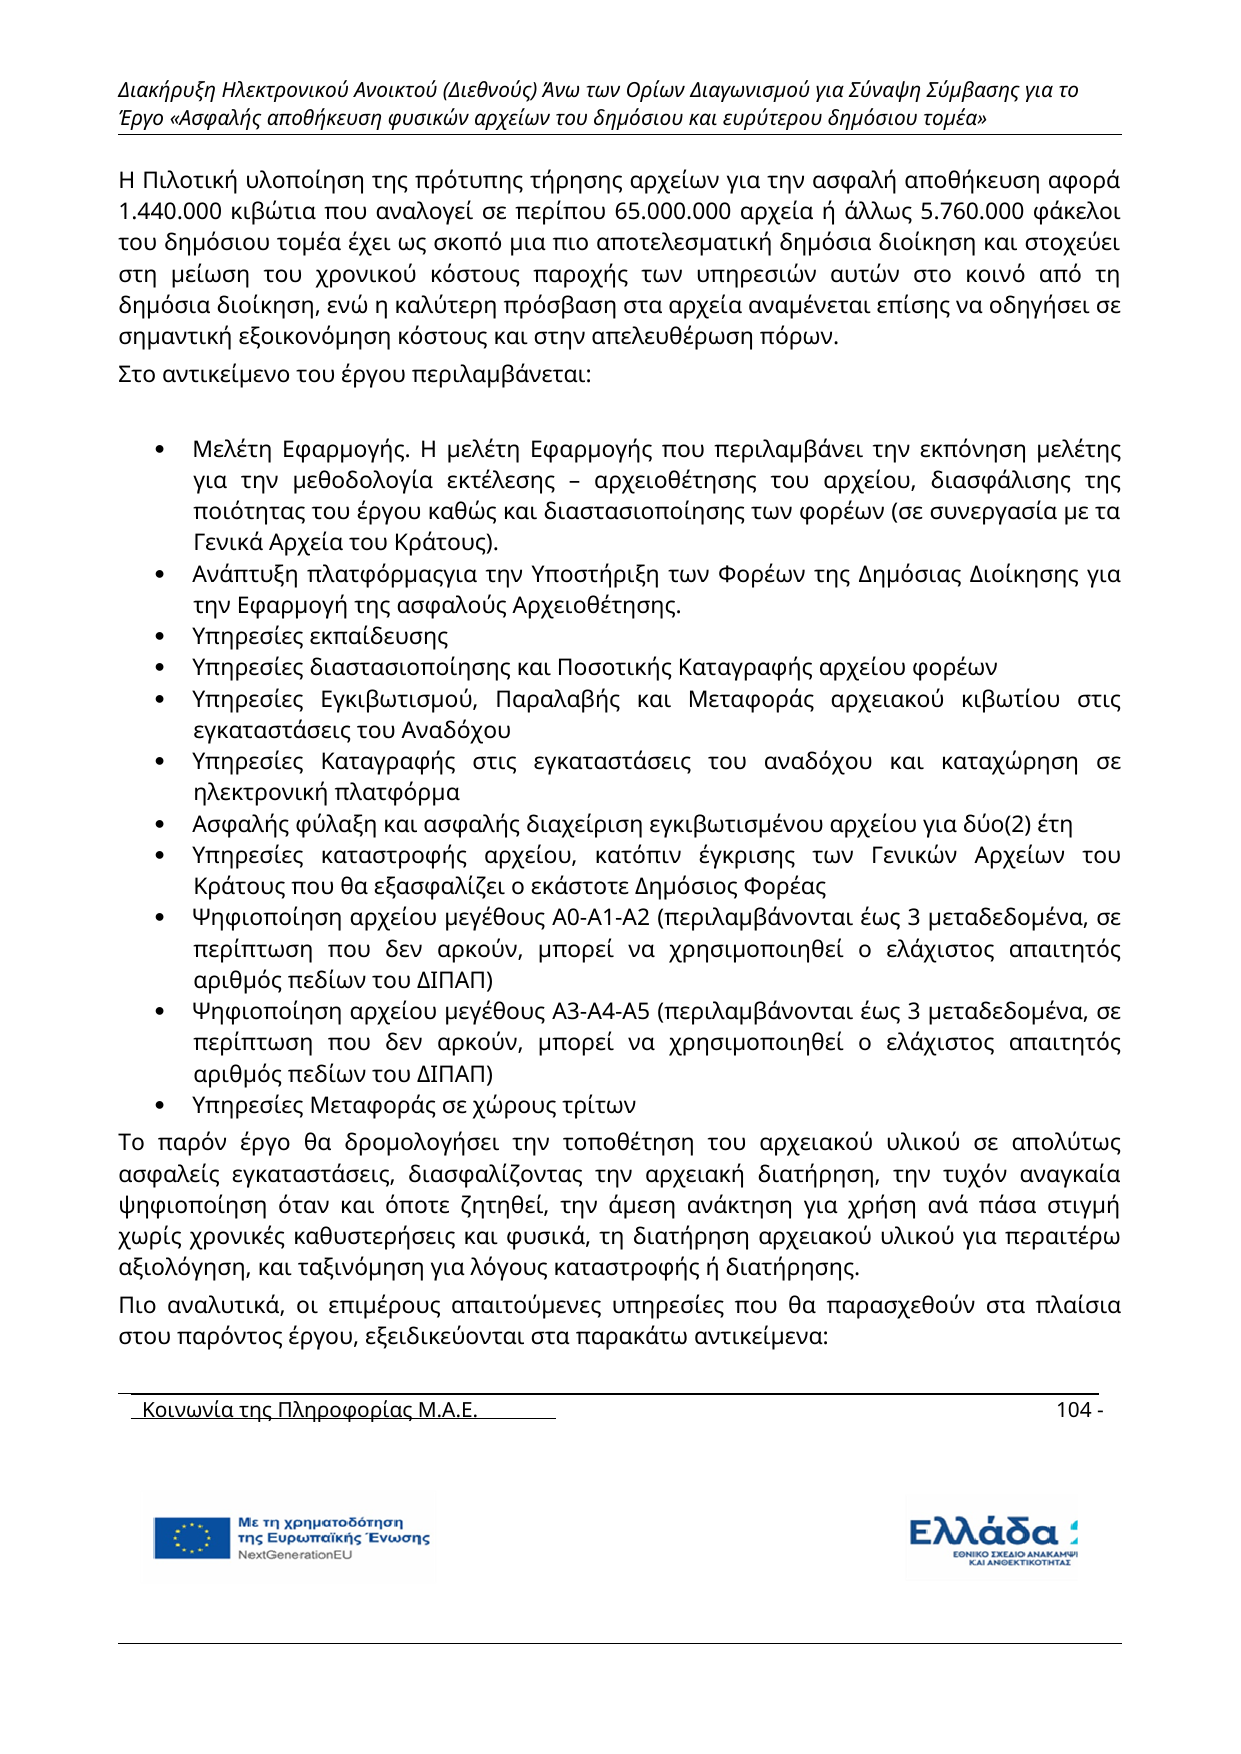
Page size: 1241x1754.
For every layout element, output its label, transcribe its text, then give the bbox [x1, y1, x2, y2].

list Υπηρεσίες Εγκιβωτισμού, Παραλαβής και Μεταφοράς αρχειακού κιβωτίου στις εγκαταστάσεις του Αναδόχου [156, 682, 1122, 745]
text Πιο αναλυτικά, οι επιμέρους απαιτούμενες υπηρεσίες που θα παρασχεθούν στα πλαίσια στου παρόντος έργου, εξειδικεύονται στα παρακάτω αντικείμενα: [118, 1289, 1122, 1351]
list Ασφαλής φύλαξη και ασφαλής διαχείριση εγκιβωτισμένου αρχείου για δύο(2) έτη [156, 807, 1122, 839]
text Το παρόν έργο θα δρομολογήσει την τοποθέτηση του αρχειακού υλικού σε απολύτως ασφαλείς εγκαταστάσεις, διασφαλίζοντας την αρχειακή διατήρηση, την τυχόν αναγκαία ψηφιοποίηση όταν και όποτε ζητηθεί, την άμεση ανάκτηση για χρήση ανά πάσα στιγμή χωρίς χρονικές καθυστερήσεις και φυσικά, τη διατήρηση αρχειακού υλικού για περαιτέρω αξιολόγηση, και ταξινόμηση για λόγους καταστροφής ή διατήρησης. [118, 1126, 1122, 1282]
list Υπηρεσίες Μεταφοράς σε χώρους τρίτων [156, 1089, 1122, 1120]
list Υπηρεσίες διαστασιοποίησης και Ποσοτικής Καταγραφής αρχείου φορέων [156, 651, 1122, 682]
list Υπηρεσίες καταστροφής αρχείου, κατόπιν έγκρισης των Γενικών Αρχείων του Κράτους που θα εξασφαλίζει ο εκάστοτε Δημόσιος Φορέας [156, 839, 1122, 901]
text Στο αντικείμενο του έργου περιλαμβάνεται: [118, 357, 1122, 389]
list Υπηρεσίες Καταγραφής στις εγκαταστάσεις του αναδόχου και καταχώρηση σε ηλεκτρονική πλατφόρμα [156, 745, 1122, 807]
list Ψηφιοποίηση αρχείου μεγέθους Α0-Α1-Α2 (περιλαμβάνονται έως 3 μεταδεδομένα, σε περίπτωση που δεν αρκούν, μπορεί να χρησιμοποιηθεί ο ελάχιστος απαιτητός αριθμός πεδίων του ΔΙΠΑΠ) [156, 901, 1122, 995]
list Μελέτη Εφαρμογής. Η μελέτη Εφαρμογής που περιλαμβάνει την εκπόνηση μελέτης για την μεθοδολογία εκτέλεσης – αρχειοθέτησης του αρχείου, διασφάλισης της ποιότητας του έργου καθώς και διαστασιοποίησης των φορέων (σε συνεργασία με τα Γενικά Αρχεία του Κράτους). [156, 432, 1122, 557]
picture [130, 1487, 1078, 1628]
list Ανάπτυξη πλατφόρμαςγια την Υποστήριξη των Φορέων της Δημόσιας Διοίκησης για την Εφαρμογή της ασφαλούς Αρχειοθέτησης. [156, 557, 1122, 620]
list Υπηρεσίες εκπαίδευσης [156, 620, 1122, 651]
text Η Πιλοτική υλοποίηση της πρότυπης τήρησης αρχείων για την ασφαλή αποθήκευση αφορά 1.440.000 κιβώτια που αναλογεί σε περίπου 65.000.000 αρχεία ή άλλως 5.760.000 φάκελοι του δημόσιου τομέα έχει ως σκοπό μια πιο αποτελεσματική δημόσια διοίκηση και στοχεύει στη μείωση του χρονικού κόστους παροχής των υπηρεσιών αυτών στο κοινό από τη δημόσια διοίκηση, ενώ η καλύτερη πρόσβαση στα αρχεία αναμένεται επίσης να οδηγήσει σε σημαντική εξοικονόμηση κόστους και στην απελευθέρωση πόρων. [118, 164, 1122, 351]
list Ψηφιοποίηση αρχείου μεγέθους Α3-Α4-Α5 (περιλαμβάνονται έως 3 μεταδεδομένα, σε περίπτωση που δεν αρκούν, μπορεί να χρησιμοποιηθεί ο ελάχιστος απαιτητός αριθμός πεδίων του ΔΙΠΑΠ) [156, 995, 1122, 1089]
